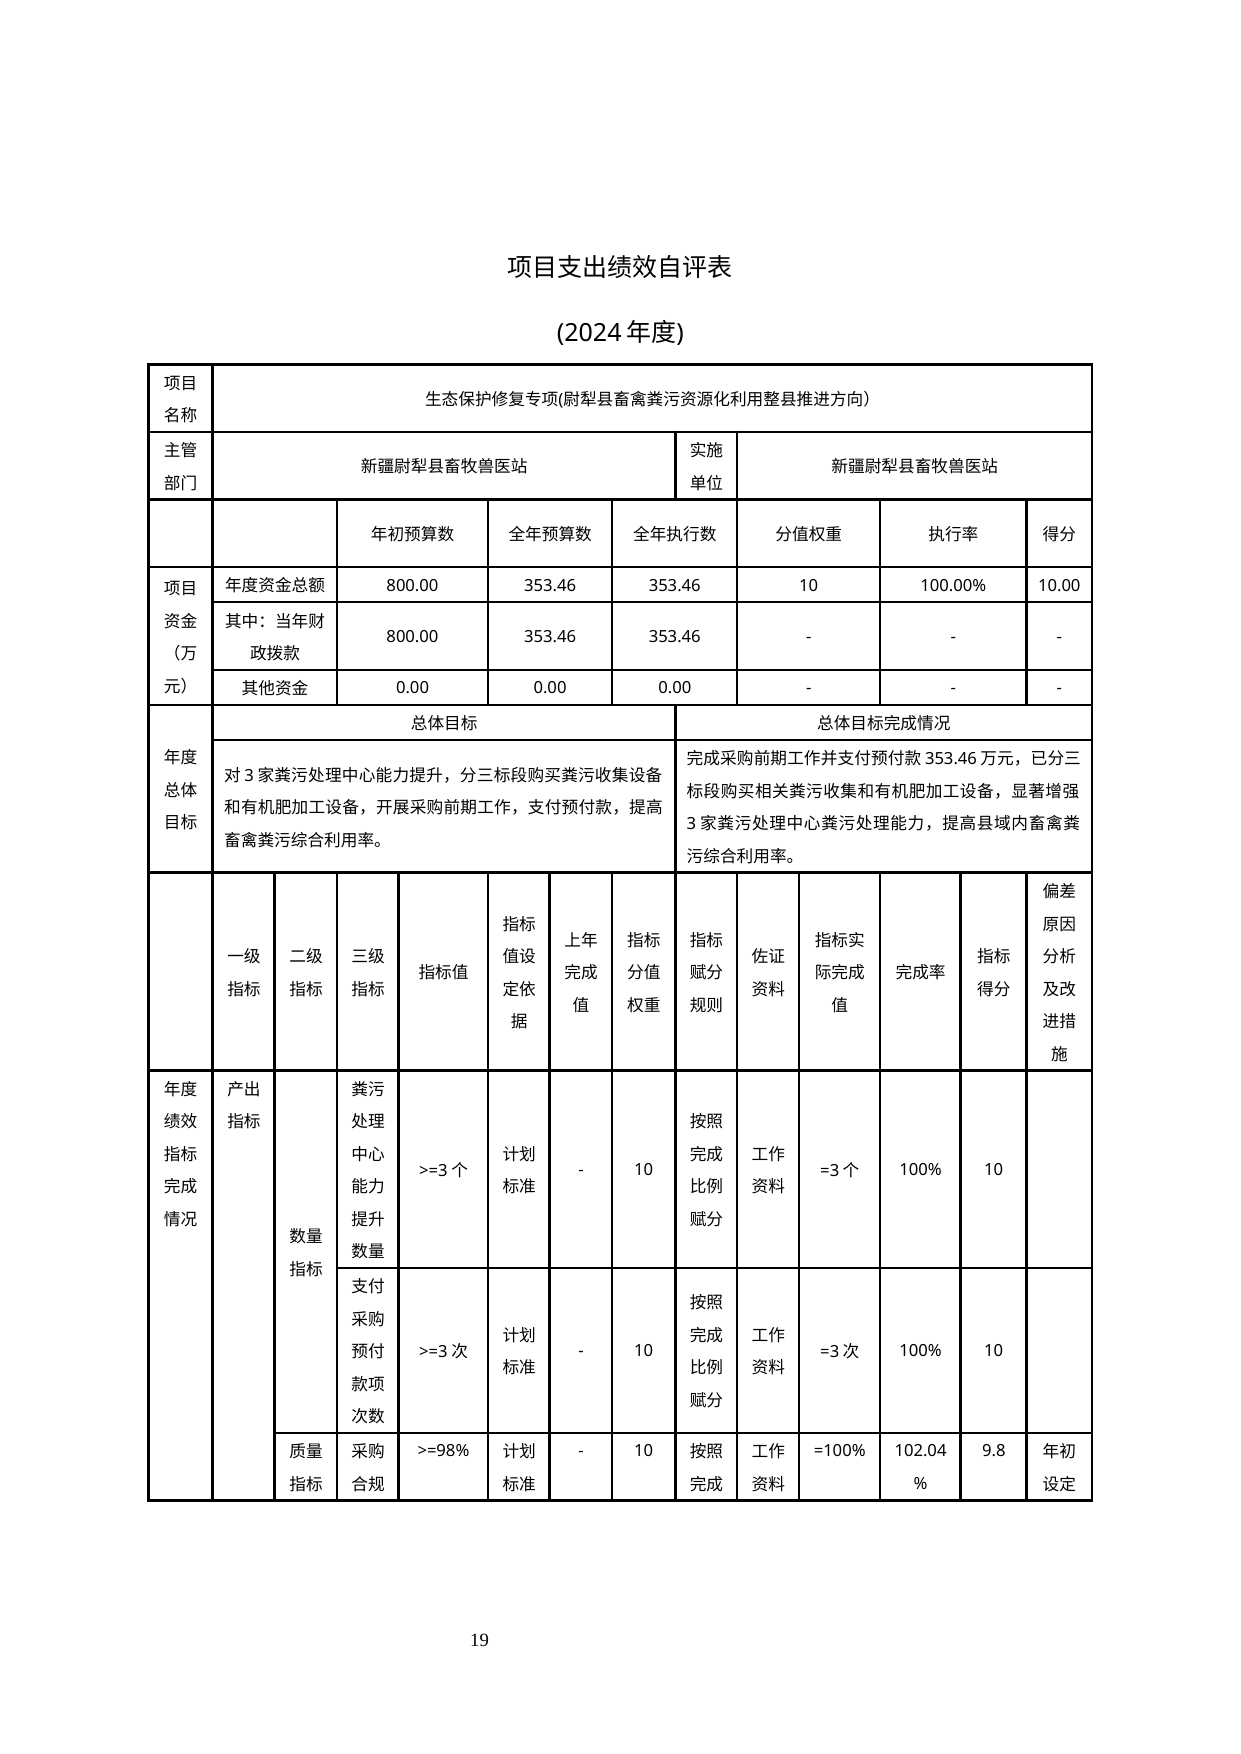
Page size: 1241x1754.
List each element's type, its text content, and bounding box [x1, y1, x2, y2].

table_cell - [738, 603, 879, 668]
table_cell 分值权重 [738, 501, 879, 566]
table_cell 0.00 [338, 671, 487, 703]
table_cell 10.00 [1028, 568, 1091, 601]
table_cell 工作资料 [738, 1434, 798, 1499]
table_cell 指标实际完成值 [800, 874, 879, 1069]
table_cell - [1028, 603, 1091, 668]
table_cell 800.00 [338, 603, 487, 668]
table_cell 9.8 [962, 1434, 1025, 1499]
table_cell 新疆尉犁县畜牧兽医站 [738, 433, 1091, 498]
table_cell 佐证资料 [738, 874, 798, 1069]
table_cell [1028, 1269, 1091, 1432]
table_cell 年度绩效指标完成情况 [150, 1072, 211, 1499]
table_cell 偏差原因分析及改进措施 [1028, 874, 1091, 1069]
table_cell 353.46 [613, 603, 736, 668]
table_cell 一级指标 [214, 874, 273, 1069]
table_cell 100.00% [881, 568, 1025, 601]
table_cell 年度资金总额 [214, 568, 336, 601]
table_cell >=98% [400, 1434, 487, 1499]
table_cell 质量指标 [276, 1434, 336, 1499]
table_cell 其他资金 [214, 671, 336, 703]
table_cell 总体目标 [214, 706, 674, 739]
table_cell 指标分值权重 [613, 874, 674, 1069]
table_cell (2024年度) [148, 298, 1092, 363]
table_cell 353.46 [489, 568, 611, 601]
table_cell =3次 [800, 1269, 879, 1432]
table_cell 粪污处理中心能力提升数量 [338, 1072, 397, 1266]
table_header 项目支出绩效自评表 [148, 233, 1092, 298]
table_cell 按照完成比例赋分 [677, 1269, 736, 1432]
table_cell 353.46 [489, 603, 611, 668]
table_cell - [551, 1072, 611, 1266]
table_cell 得分 [1028, 501, 1091, 566]
table_cell 年初设定预期目标偏低，按程序合规采购 [1028, 1434, 1091, 1499]
table_cell 新疆尉犁县畜牧兽医站 [214, 433, 674, 498]
table_cell 总体目标完成情况 [677, 706, 1091, 739]
table_cell 0.00 [613, 671, 736, 703]
table_cell =100% [800, 1434, 879, 1499]
table_cell 完成采购前期工作并支付预付款353.46万元，已分三标段购买相关粪污收集和有机肥加工设备，显著增强3家粪污处理中心粪污处理能力，提高县域内畜禽粪污综合利用率。 [677, 741, 1091, 871]
table_cell 主管部门 [150, 433, 211, 498]
table_cell 指标值设定依据 [489, 874, 548, 1069]
table_cell =3个 [800, 1072, 879, 1266]
table_cell 800.00 [338, 568, 487, 601]
table_cell >=3个 [400, 1072, 487, 1266]
table_cell - [551, 1434, 611, 1499]
table_cell 其中：当年财政拨款 [214, 603, 336, 668]
table_cell 二级指标 [276, 874, 336, 1069]
table_cell 100% [881, 1072, 959, 1266]
table_cell [150, 501, 211, 566]
table_cell 数量指标 [276, 1072, 336, 1432]
table_cell 10 [738, 568, 879, 601]
table_cell - [738, 671, 879, 703]
table_cell - [551, 1269, 611, 1432]
table_cell 按照完成比例赋分 [677, 1434, 736, 1499]
table_cell [1028, 1072, 1091, 1266]
table_cell 项目名称 [150, 366, 211, 431]
table_cell 完成率 [881, 874, 959, 1069]
table_cell 指标值 [400, 874, 487, 1069]
table_cell 102.04% [881, 1434, 959, 1499]
table_cell 上年完成值 [551, 874, 611, 1069]
table_cell - [881, 671, 1025, 703]
table_cell 10 [613, 1434, 674, 1499]
table_cell 执行率 [881, 501, 1025, 566]
table_cell 10 [613, 1269, 674, 1432]
table_cell 支付采购预付款项次数 [338, 1269, 397, 1432]
table_cell 对3家粪污处理中心能力提升，分三标段购买粪污收集设备和有机肥加工设备，开展采购前期工作，支付预付款，提高畜禽粪污综合利用率。 [214, 741, 674, 871]
table_cell 产出指标 [214, 1072, 273, 1499]
table_cell [214, 501, 336, 566]
table_cell >=3次 [400, 1269, 487, 1432]
table_cell 10 [613, 1072, 674, 1266]
table_cell 采购合规率 [338, 1434, 397, 1499]
table_cell 10 [962, 1269, 1025, 1432]
table_cell 指标得分 [962, 874, 1025, 1069]
table_cell 353.46 [613, 568, 736, 601]
table_cell 100% [881, 1269, 959, 1432]
table_cell 计划标准 [489, 1434, 548, 1499]
table_cell - [1028, 671, 1091, 703]
table_cell 全年预算数 [489, 501, 611, 566]
table_cell 三级指标 [338, 874, 397, 1069]
table_cell 年度总体目标 [150, 706, 211, 871]
table_cell 10 [962, 1072, 1025, 1266]
table_cell - [881, 603, 1025, 668]
table_cell 年初预算数 [338, 501, 487, 566]
table_cell 按照完成比例赋分 [677, 1072, 736, 1266]
table_cell 实施单位 [677, 433, 736, 498]
table_cell 项目资金 （万元） [150, 568, 211, 703]
table_cell 全年执行数 [613, 501, 736, 566]
table_cell [150, 874, 211, 1069]
table_cell 0.00 [489, 671, 611, 703]
table_cell 生态保护修复专项(尉犁县畜禽粪污资源化利用整县推进方向） [214, 366, 1091, 431]
table_cell 计划标准 [489, 1072, 548, 1266]
table_cell 指标赋分规则 [677, 874, 736, 1069]
table_cell 工作资料 [738, 1072, 798, 1266]
table_cell 计划标准 [489, 1269, 548, 1432]
table_cell 工作资料 [738, 1269, 798, 1432]
